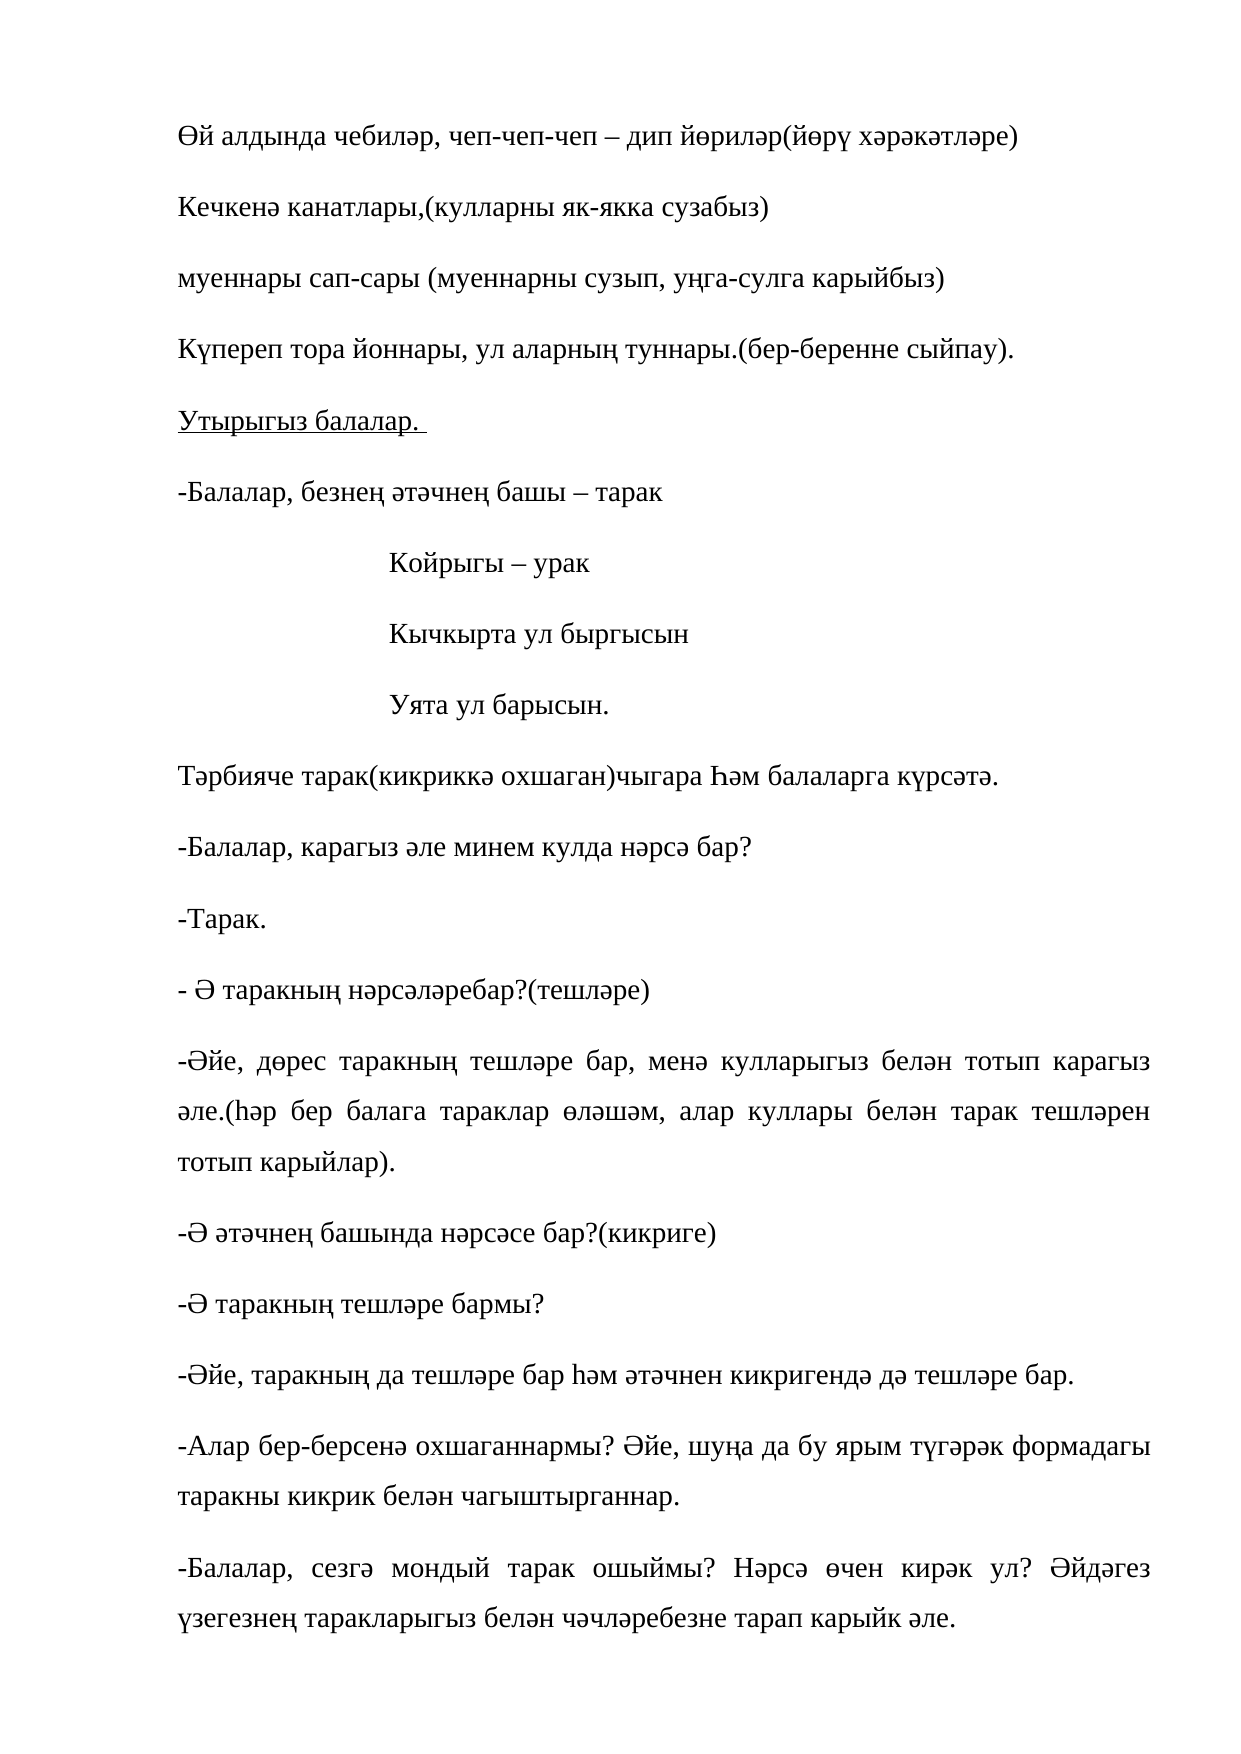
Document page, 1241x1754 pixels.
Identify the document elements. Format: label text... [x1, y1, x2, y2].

text Кечкенә канатлары,(кулларны як-якка сузабыз) [177, 189, 1152, 223]
text -Ә әтәчнең башында нәрсәсе бар?(кикриге) [177, 1215, 1152, 1248]
text -Балалар, безнең әтәчнең башы – тарак [177, 474, 1152, 507]
text -Тарак. [177, 901, 1152, 934]
text Уята ул барысын. [177, 687, 1152, 721]
text -Әйе, дөрес таракның тешләре бар, менә кулларыгыз белән тотып карагыз әле.(һәр бер балага тараклар өләшәм, алар куллары белән тарак тешләрен тотып карыйлар). [177, 1043, 1152, 1177]
text -Ә таракның тешләре бармы? [177, 1286, 1152, 1319]
text Күпереп тора йоннары, ул аларның туннары.(бер-беренне сыйпау). [177, 332, 1152, 365]
text Утырыгыз балалар. [177, 403, 1152, 436]
text Өй алдында чебиләр, чеп-чеп-чеп – дип йөриләр(йөрү хәрәкәтләре) [177, 118, 1152, 152]
text - Ә таракның нәрсәләребар?(тешләре) [177, 972, 1152, 1005]
text -Алар бер-берсенә охшаганнармы? Әйе, шуңа да бу ярым түгәрәк формадагы таракны кикрик белән чагыштырганнар. [177, 1428, 1152, 1512]
text -Әйе, таракның да тешләре бар һәм әтәчнен кикригендә дә тешләре бар. [177, 1357, 1152, 1391]
text Тәрбияче тарак(кикриккә охшаган)чыгара Һәм балаларга күрсәтә. [177, 758, 1152, 792]
text Кычкырта ул быргысын [177, 616, 1152, 650]
text муеннары сап-сары (муеннарны сузып, уңга-сулга карыйбыз) [177, 260, 1152, 294]
text -Балалар, сезгә мондый тарак ошыймы? Нәрсә өчен кирәк ул? Әйдәгез үзегезнең таракларыгыз белән чәчләребезне тарап карыйк әле. [177, 1550, 1152, 1633]
text -Балалар, карагыз әле минем кулда нәрсә бар? [177, 829, 1152, 863]
text Койрыгы – урак [177, 545, 1152, 578]
